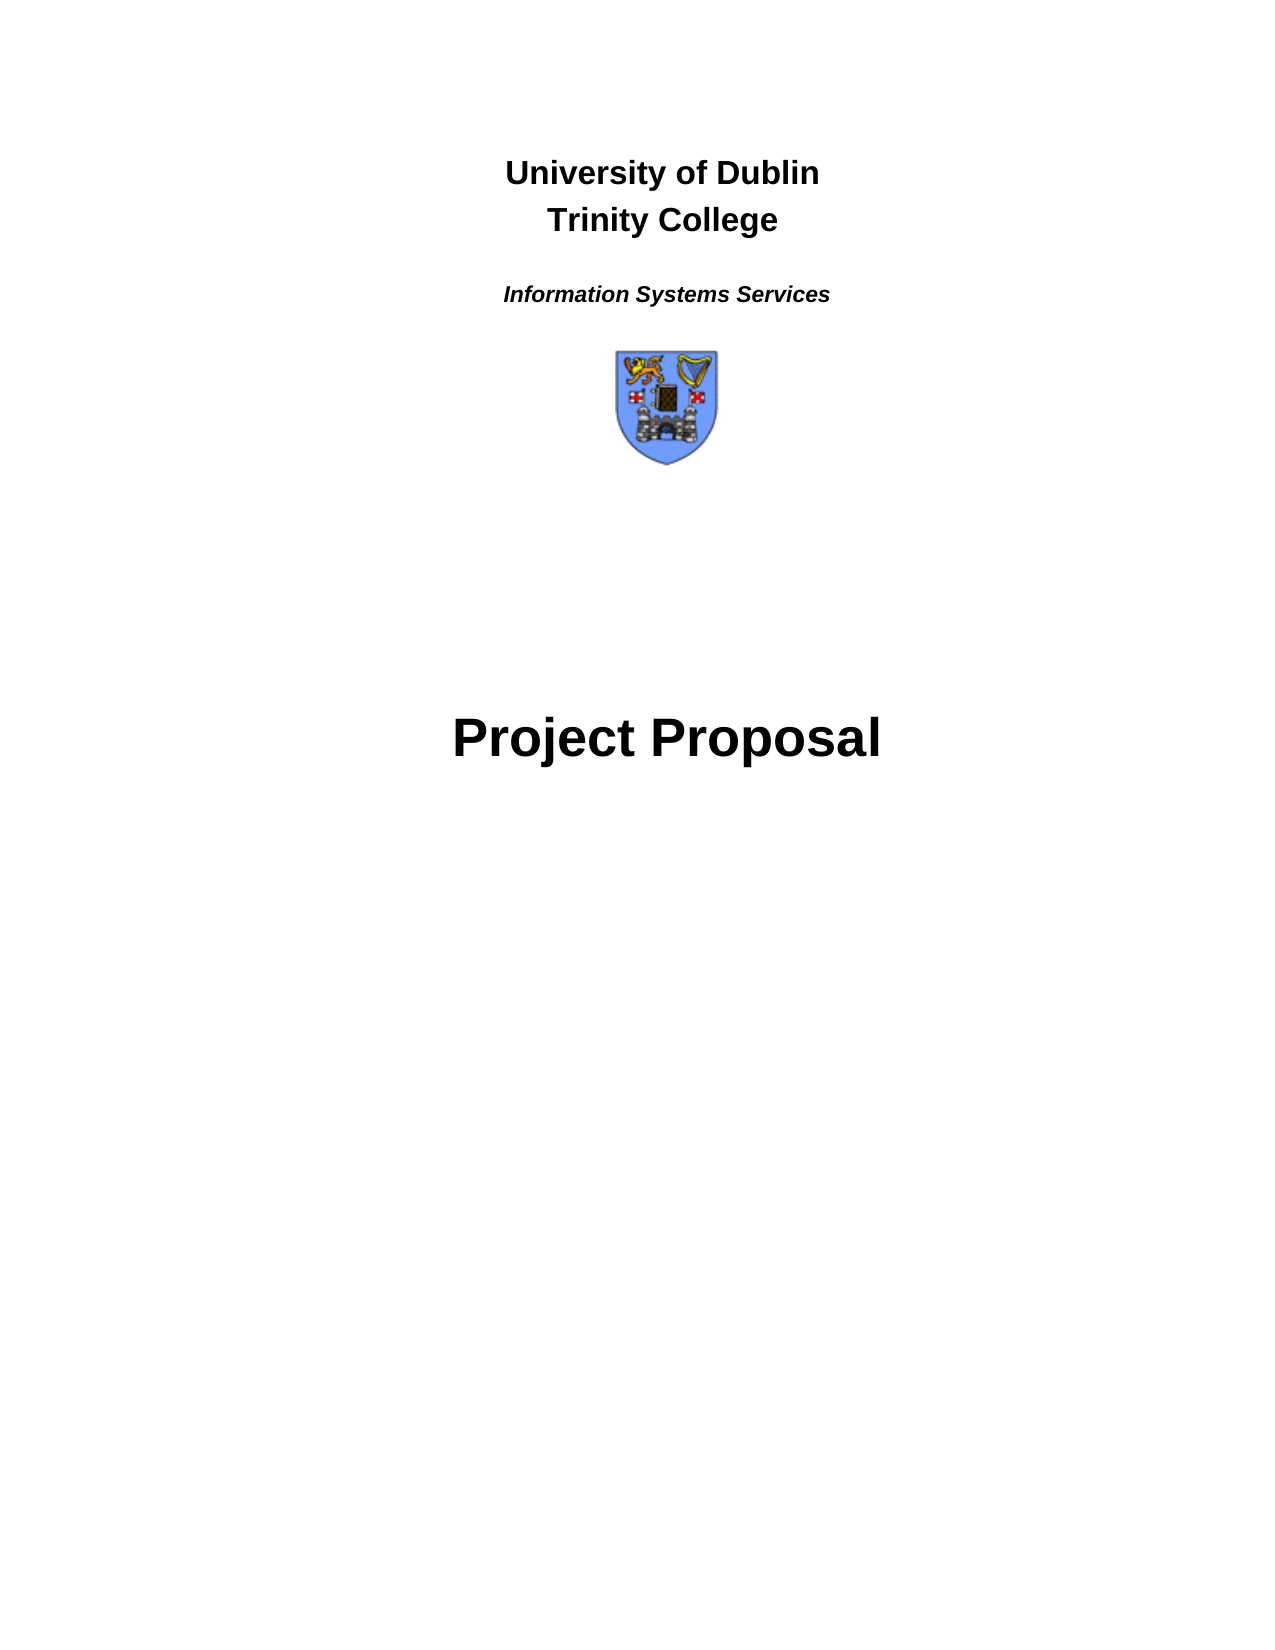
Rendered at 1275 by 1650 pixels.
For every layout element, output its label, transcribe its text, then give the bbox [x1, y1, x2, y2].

picture [614, 348, 720, 467]
text Project Proposal [127, 706, 1207, 768]
text University of Dublin [118, 153, 1207, 191]
text Information Systems Services [127, 281, 1207, 307]
text Trinity College [118, 200, 1207, 239]
